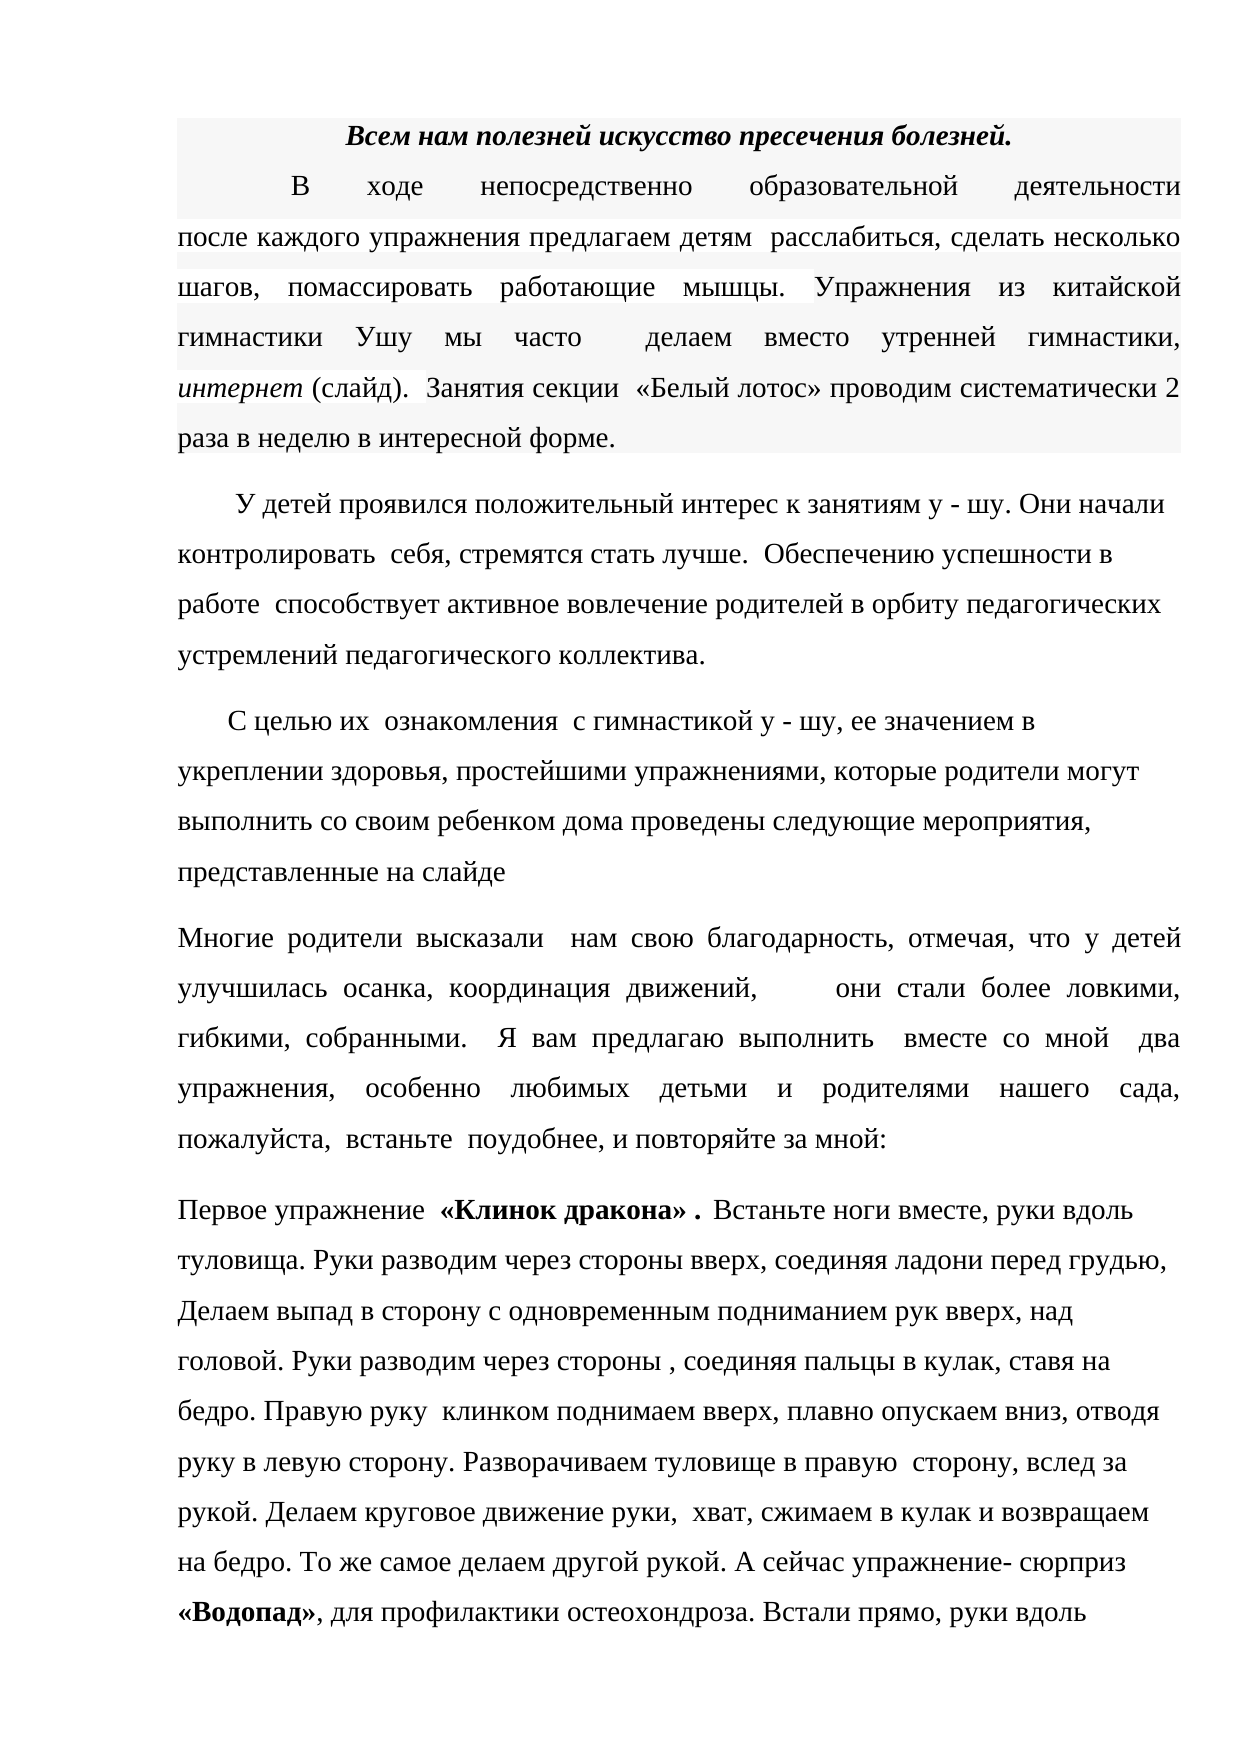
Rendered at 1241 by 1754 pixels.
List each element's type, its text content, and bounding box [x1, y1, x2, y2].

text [177, 1192, 1181, 1628]
text С целью их ознакомления с гимнастикой у - шу, ее значением в укреплении здоровья, простейшими упражнениями, которые родители могут выполнить со своим ребенком дома проведены следующие мероприятия, представленные на слайде [177, 703, 1166, 887]
text Многие родители высказали нам свою благодарность, отмечая, что у детей улучшилась осанка, координация движений, они стали более ловкими, гибкими, собранными. Я вам предлагаю выполнить вместе со мной два упражнения, особенно любимых детьми и родителями нашего сада, пожалуйста, встаньте поудобнее, и повторяйте за мной: [177, 920, 1181, 970]
text В ходе непосредственно образовательной деятельности после каждого упражнения предлагаем детям расслабиться, сделать несколько шагов, помассировать работающие мышцы. Упражнения из китайской гимнастики Ушу мы часто делаем вместо утренней гимнастики, интернет (слайд). Занятия секции «Белый лотос» проводим систематически 2 раза в неделю в интересной форме. [177, 252, 1181, 453]
text Всем нам полезней искусство пресечения болезней. [177, 118, 1181, 152]
text У детей проявился положительный интерес к занятиям у - шу. Они начали контролировать себя, стремятся стать лучше. Обеспечению успешности в работе способствует активное вовлечение родителей в орбиту педагогических устремлений педагогического коллектива. [177, 486, 1166, 670]
text В ходе непосредственно образовательной деятельности после каждого упражнения предлагаем детям расслабиться, сделать несколько шагов, помассировать работающие мышцы. Упражнения из китайской гимнастики Ушу мы часто делаем вместо утренней гимнастики, интернет (слайд). Занятия секции «Белый лотос» проводим систематически 2 раза в неделю в интересной форме. [177, 168, 1181, 219]
text Многие родители высказали нам свою благодарность, отмечая, что у детей улучшилась осанка, координация движений, они стали более ловкими, гибкими, собранными. Я вам предлагаю выполнить вместе со мной два упражнения, особенно любимых детьми и родителями нашего сада, пожалуйста, встаньте поудобнее, и повторяйте за мной: [177, 1003, 1181, 1154]
